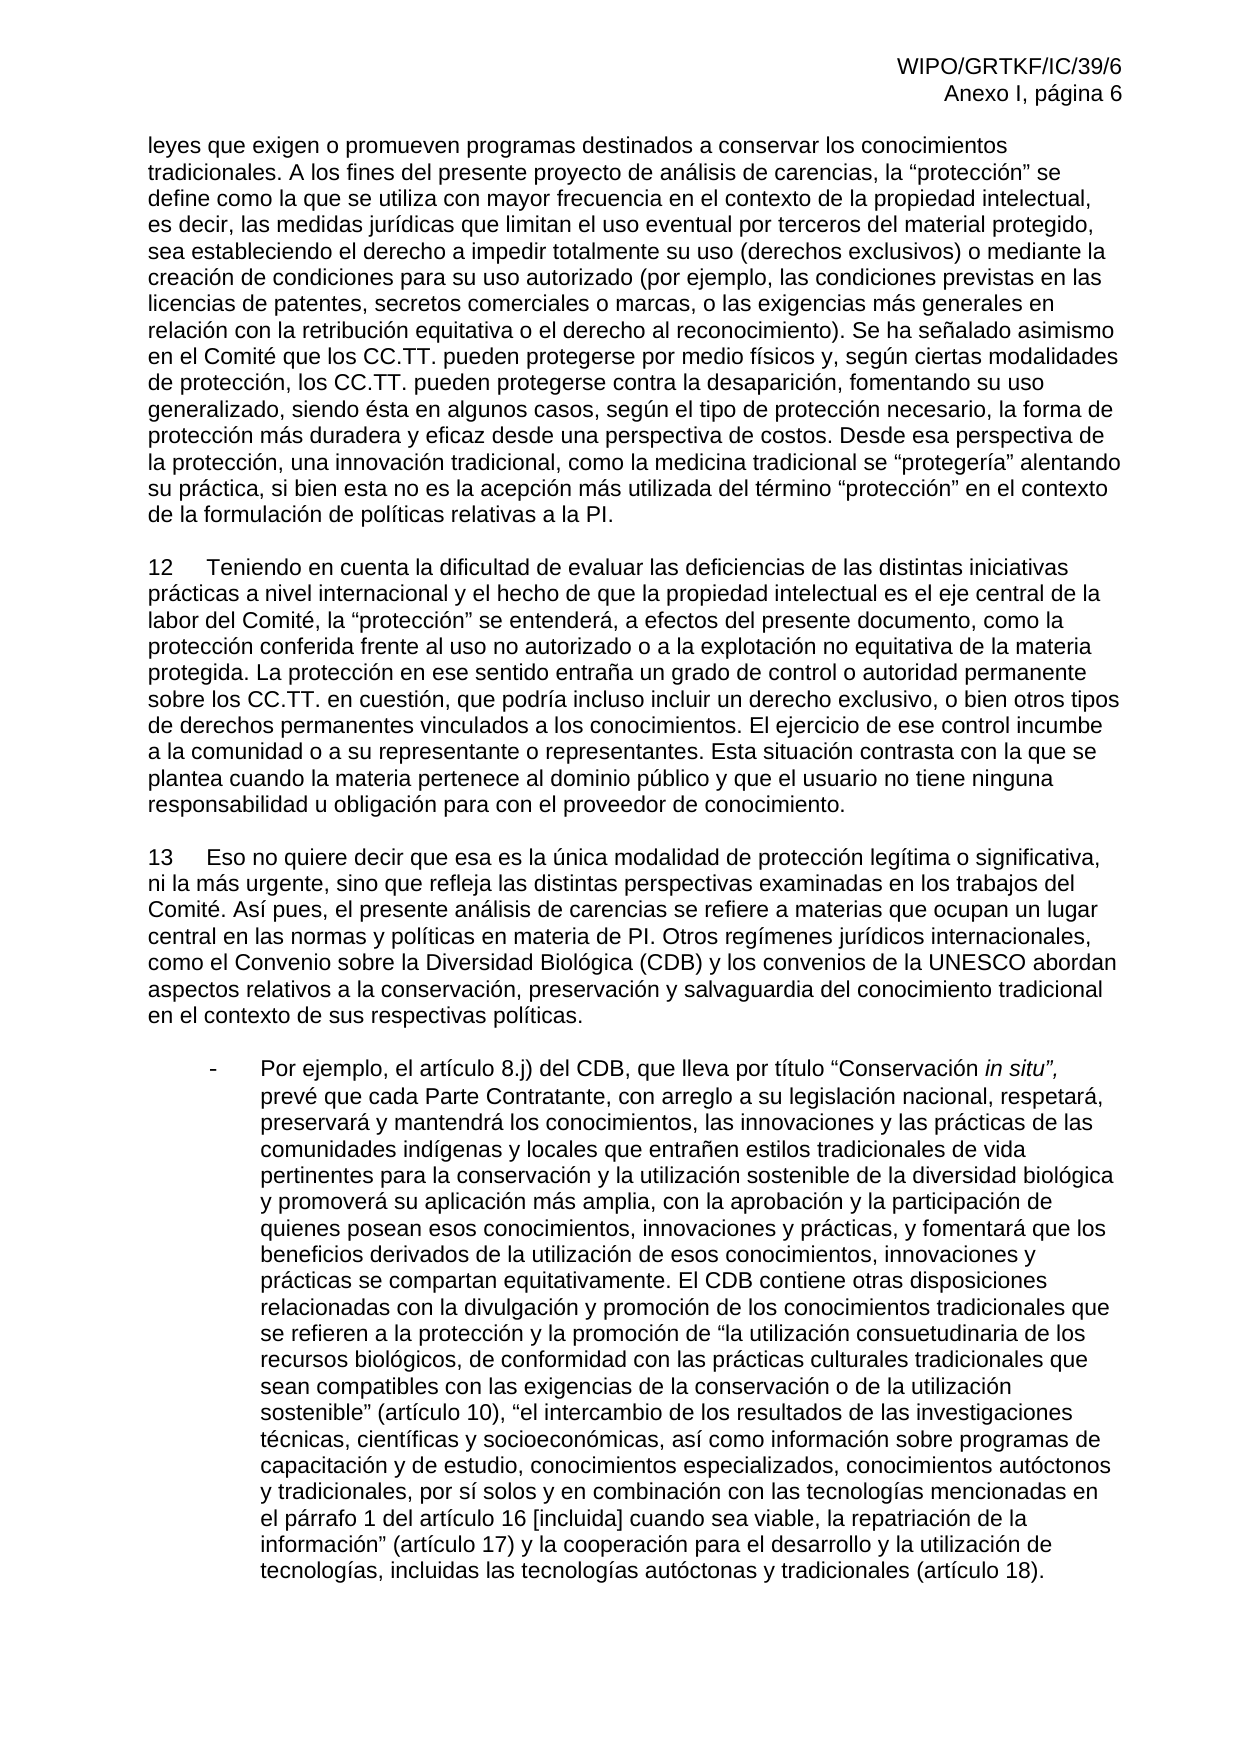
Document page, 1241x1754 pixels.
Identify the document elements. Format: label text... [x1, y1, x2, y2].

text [148, 132, 1122, 527]
text Eso no quiere decir que esa es la única modalidad de protección legítima o significativa, ni la más urgente, sino que refleja las distintas perspectivas examinadas en los trabajos del Comité. Así pues, el presente análisis de carencias se refiere a materias que ocupan un lugar central en las normas y políticas en materia de PI. Otros regímenes jurídicos internacionales, como el Convenio sobre la Diversidad Biológica (CDB) y los convenios de la UNESCO abordan aspectos relativos a la conservación, preservación y salvaguardia del conocimiento tradicional en el contexto de sus respectivas políticas. [148, 844, 1122, 1028]
list Por ejemplo, el artículo 8.j) del CDB, que lleva por título “Conservación in situ”, prevé que cada Parte Contratante, con arreglo a su legislación nacional, respetará, preservará y mantendrá los conocimientos, las innovaciones y las prácticas de las comunidades indígenas y locales que entrañen estilos tradicionales de vida pertinentes para la conservación y la utilización sostenible de la diversidad biológica y promoverá su aplicación más amplia, con la aprobación y la participación de quienes posean esos conocimientos, innovaciones y prácticas, y fomentará que los beneficios derivados de la utilización de esos conocimientos, innovaciones y prácticas se compartan equitativamente. El CDB contiene otras disposiciones relacionadas con la divulgación y promoción de los conocimientos tradicionales que se refieren a la protección y la promoción de “la utilización consuetudinaria de los recursos biológicos, de conformidad con las prácticas culturales tradicionales que sean compatibles con las exigencias de la conservación o de la utilización sostenible” (artículo 10), “el intercambio de los resultados de las investigaciones técnicas, científicas y socioeconómicas, así como información sobre programas de capacitación y de estudio, conocimientos especializados, conocimientos autóctonos y tradicionales, por sí solos y en combinación con las tecnologías mencionadas en el párrafo 1 del artículo 16 [incluida] cuando sea viable, la repatriación de la información” (artículo 17) y la cooperación para el desarrollo y la utilización de tecnologías, incluidas las tecnologías autóctonas y tradicionales (artículo 18). [206, 1054, 1122, 1584]
text Teniendo en cuenta la dificultad de evaluar las deficiencias de las distintas iniciativas prácticas a nivel internacional y el hecho de que la propiedad intelectual es el eje central de la labor del Comité, la “protección” se entenderá, a efectos del presente documento, como la protección conferida frente al uso no autorizado o a la explotación no equitativa de la materia protegida. La protección en ese sentido entraña un grado de control o autoridad permanente sobre los CC.TT. en cuestión, que podría incluso incluir un derecho exclusivo, o bien otros tipos de derechos permanentes vinculados a los conocimientos. El ejercicio de ese control incumbe a la comunidad o a su representante o representantes. Esta situación contrasta con la que se plantea cuando la materia pertenece al dominio público y que el usuario no tiene ninguna responsabilidad u obligación para con el proveedor de conocimiento. [148, 554, 1122, 817]
